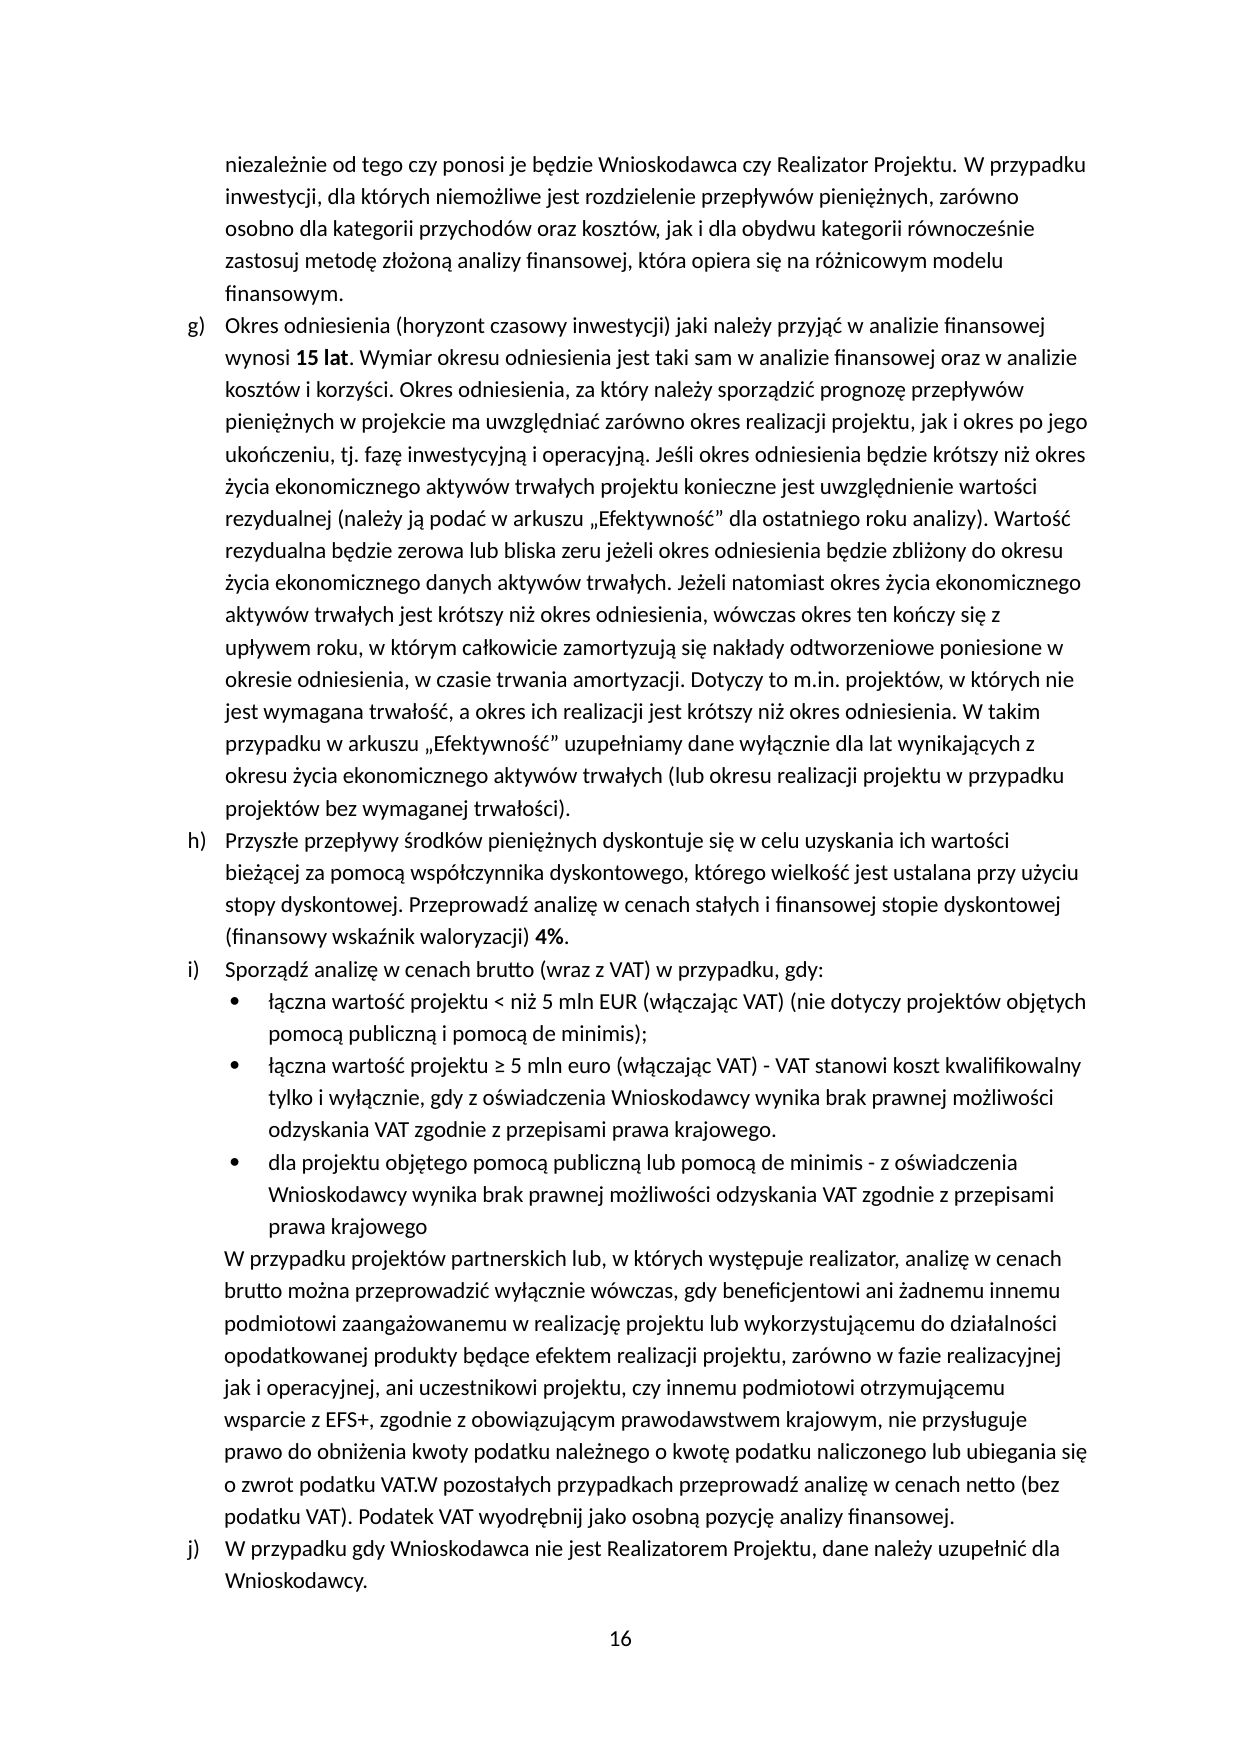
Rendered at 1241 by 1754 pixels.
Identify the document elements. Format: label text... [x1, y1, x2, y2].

list Przyszłe przepływy środków pieniężnych dyskontuje się w celu uzyskania ich wartości bieżącej za pomocą współczynnika dyskontowego, którego wielkość jest ustalana przy użyciu stopy dyskontowej. Przeprowadź analizę w cenach stałych i finansowej stopie dyskontowej (finansowy wskaźnik waloryzacji) 4%. [187, 826, 1090, 951]
list W przypadku gdy Wnioskodawca nie jest Realizatorem Projektu, dane należy uzupełnić dla Wnioskodawcy. [187, 1534, 1090, 1594]
list W przypadku projektów partnerskich lub, w których występuje realizator, analizę w cenach brutto można przeprowadzić wyłącznie wówczas, gdy beneficjentowi ani żadnemu innemu podmiotowi zaangażowanemu w realizację projektu lub wykorzystującemu do działalności opodatkowanej produkty będące efektem realizacji projektu, zarówno w fazie realizacyjnej jak i operacyjnej, ani uczestnikowi projektu, czy innemu podmiotowi otrzymującemu wsparcie z EFS+, zgodnie z obowiązującym prawodawstwem krajowym, nie przysługuje prawo do obniżenia kwoty podatku należnego o kwotę podatku naliczonego lub ubiegania się o zwrot podatku VAT.W pozostałych przypadkach przeprowadź analizę w cenach netto (bez podatku VAT). Podatek VAT wyodrębnij jako osobną pozycję analizy finansowej. [224, 1244, 1090, 1530]
list łączna wartość projektu < niż 5 mln EUR (włączając VAT) (nie dotyczy projektów objętych pomocą publiczną i pomocą de minimis); [231, 987, 1090, 1047]
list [187, 150, 1090, 307]
list dla projektu objętego pomocą publiczną lub pomocą de minimis - z oświadczenia Wnioskodawcy wynika brak prawnej możliwości odzyskania VAT zgodnie z przepisami prawa krajowego [231, 1148, 1090, 1240]
list łączna wartość projektu ≥ 5 mln euro (włączając VAT) - VAT stanowi koszt kwalifikowalny tylko i wyłącznie, gdy z oświadczenia Wnioskodawcy wynika brak prawnej możliwości odzyskania VAT zgodnie z przepisami prawa krajowego. [231, 1051, 1090, 1144]
list Okres odniesienia (horyzont czasowy inwestycji) jaki należy przyjąć w analizie finansowej wynosi 15 lat. Wymiar okresu odniesienia jest taki sam w analizie finansowej oraz w analizie kosztów i korzyści. Okres odniesienia, za który należy sporządzić prognozę przepływów pieniężnych w projekcie ma uwzględniać zarówno okres realizacji projektu, jak i okres po jego ukończeniu, tj. fazę inwestycyjną i operacyjną. Jeśli okres odniesienia będzie krótszy niż okres życia ekonomicznego aktywów trwałych projektu konieczne jest uwzględnienie wartości rezydualnej (należy ją podać w arkuszu „Efektywność” dla ostatniego roku analizy). Wartość rezydualna będzie zerowa lub bliska zeru jeżeli okres odniesienia będzie zbliżony do okresu życia ekonomicznego danych aktywów trwałych. Jeżeli natomiast okres życia ekonomicznego aktywów trwałych jest krótszy niż okres odniesienia, wówczas okres ten kończy się z upływem roku, w którym całkowicie zamortyzują się nakłady odtworzeniowe poniesione w okresie odniesienia, w czasie trwania amortyzacji. Dotyczy to m.in. projektów, w których nie jest wymagana trwałość, a okres ich realizacji jest krótszy niż okres odniesienia. W takim przypadku w arkuszu „Efektywność” uzupełniamy dane wyłącznie dla lat wynikających z okresu życia ekonomicznego aktywów trwałych (lub okresu realizacji projektu w przypadku projektów bez wymaganej trwałości). [187, 311, 1090, 822]
list Sporządź analizę w cenach brutto (wraz z VAT) w przypadku, gdy: [187, 955, 1090, 983]
